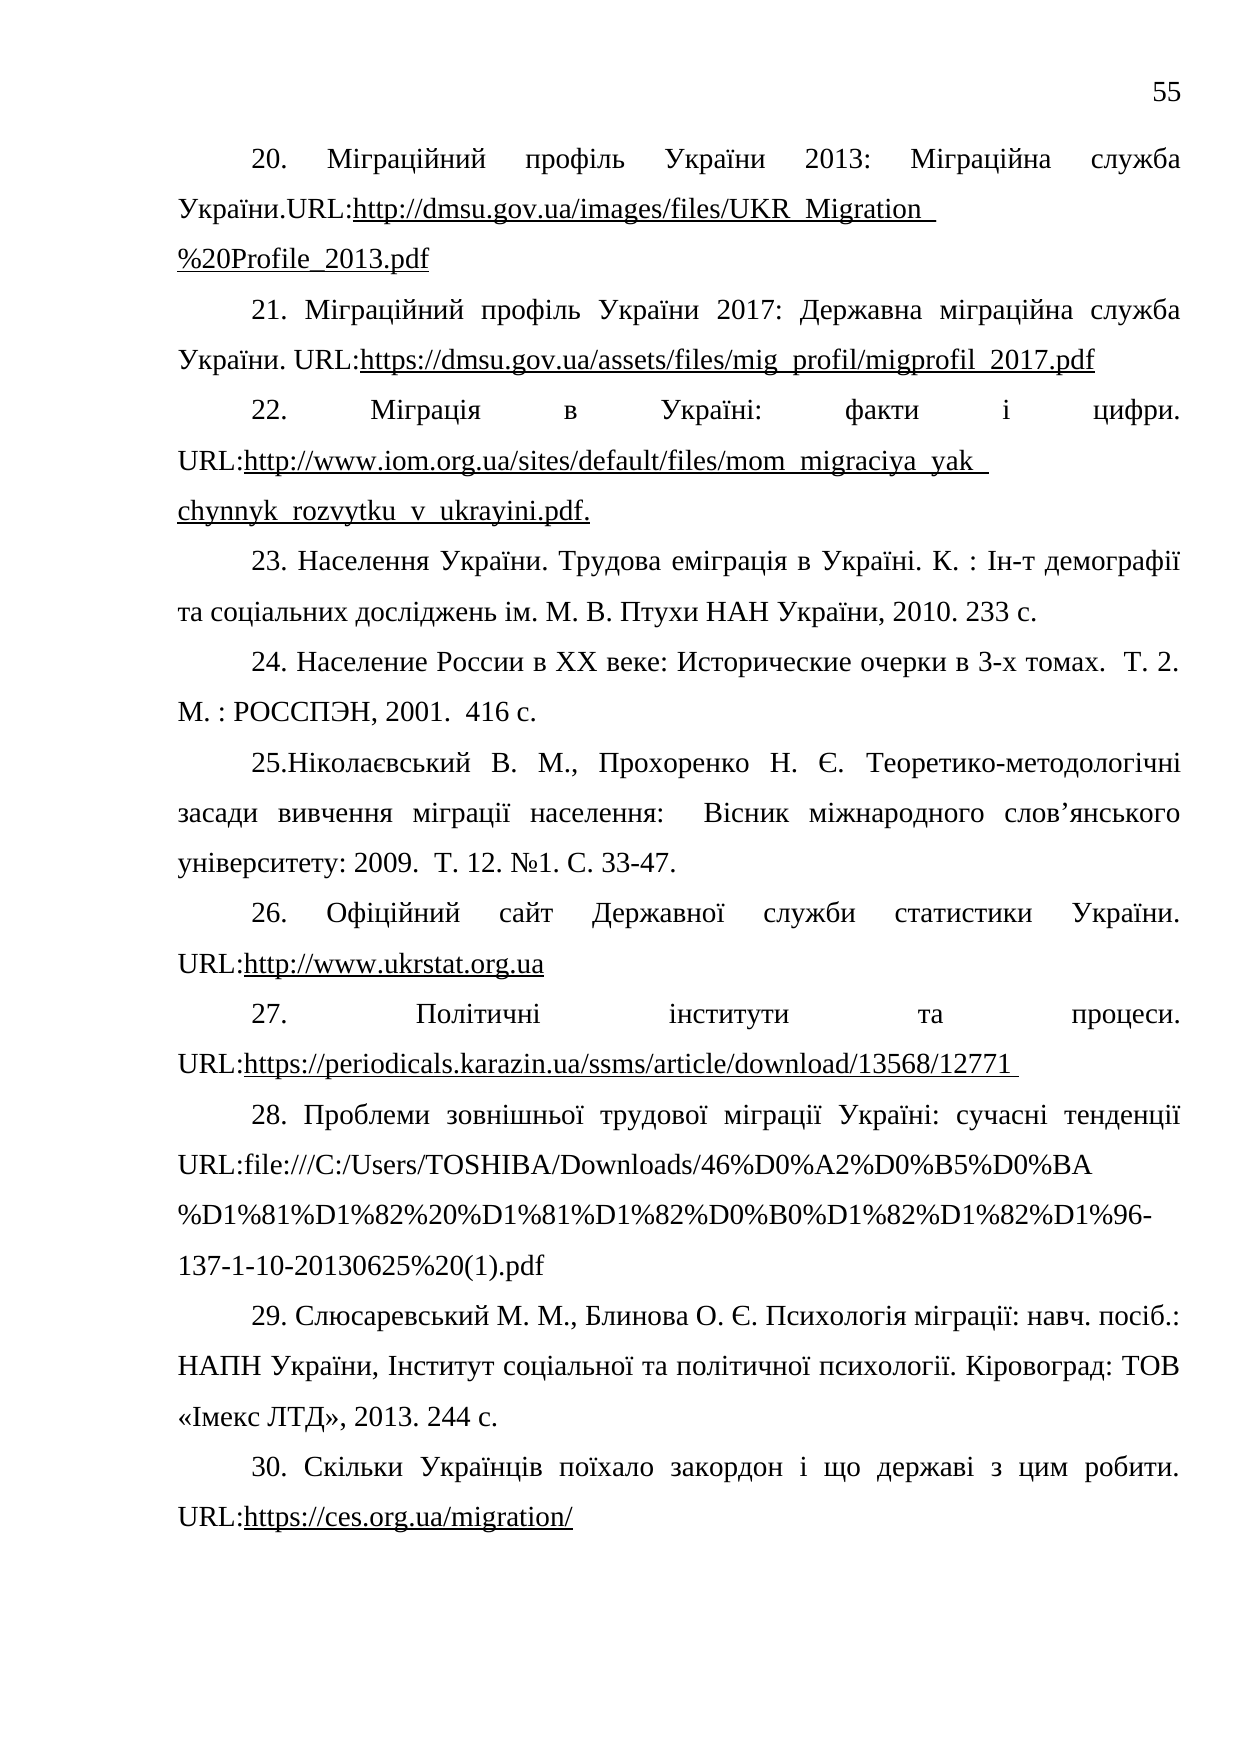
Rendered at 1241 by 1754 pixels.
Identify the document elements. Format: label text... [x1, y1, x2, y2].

text 22. Міграція в Україні: факти і цифри. URL:http://www.iom.org.ua/sites/default/files/mom_migraciya_yak_ chynnyk_rozvytku_v_ukrayini.pdf. [177, 392, 1181, 527]
text 28. Проблеми зовнішньої трудової міграції Україні: сучасні тенденції URL:file:///C:/Users/TOSHIBA/Downloads/46%D0%A2%D0%B5%D0%BA%D1%81%D1%82%20%D1%81%D1%82%D0%B0%D1%82%D1%82%D1%96-137-1-10-20130625%20(1).pdf [177, 1097, 1181, 1281]
text 20. Міграційний профіль України 2013: Міграційна служба України.URL:http://dmsu.gov.ua/images/files/UKR_Migration_%20Profile_2013.pdf [177, 141, 1181, 275]
text 26. Офіційний сайт Державної служби статистики України. URL:http://www.ukrstat.org.ua [177, 896, 1181, 979]
text 29. Слюсаревський М. М., Блинова О. Є. Психологія міграції: навч. посіб.: НАПН України, Інститут соціальної та політичної психології. Кіровоград: ТОВ «Імекс ЛТД», 2013. 244 с. [177, 1298, 1181, 1432]
text 27. Політичні інститути та процеси. URL:https://periodicals.karazin.ua/ssms/article/download/13568/12771 [177, 996, 1181, 1080]
text 24. Население России в ХХ веке: Исторические очерки в 3-х томах. Т. 2. М. : РОССПЭН, 2001. 416 с. [177, 644, 1181, 728]
text 21. Міграційний профіль України 2017: Державна міграційна служба України. URL:https://dmsu.gov.ua/assets/files/mig_profil/migprofil_2017.pdf [177, 292, 1181, 376]
text 23. Населення України. Трудова еміграція в Україні. К. : Ін-т демографії та соціальних досліджень ім. М. В. Птухи НАН України, 2010. 233 с. [177, 543, 1181, 627]
text 30. Скільки Українців поїхало закордон і що державі з цим робити. URL:https://ces.org.ua/migration/ [177, 1449, 1181, 1533]
text 25.Ніколаєвський В. М., Прохоренко Н. Є. Теоретико-методологічні засади вивчення міграції населення: Вісник міжнародного слов’янського університету: 2009. Т. 12. №1. С. 33-47. [177, 745, 1181, 879]
